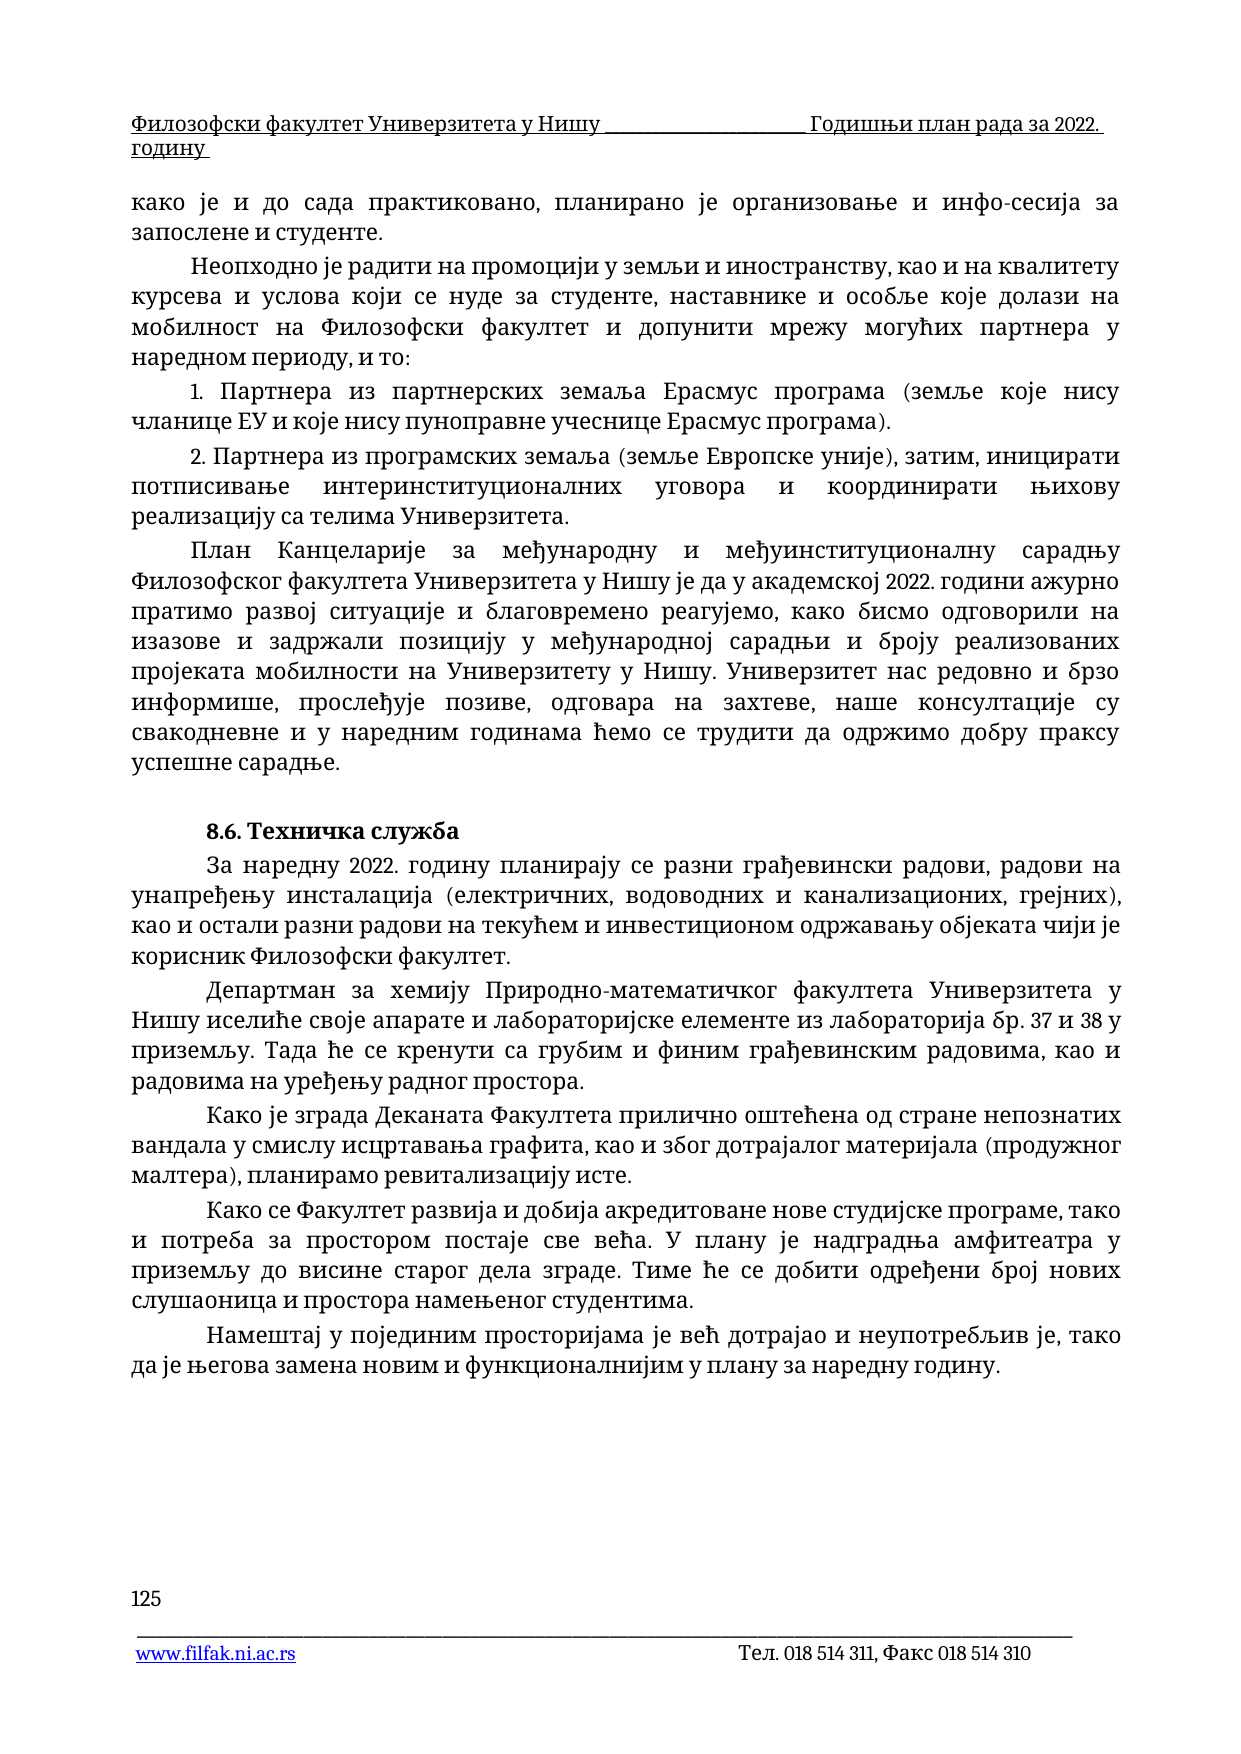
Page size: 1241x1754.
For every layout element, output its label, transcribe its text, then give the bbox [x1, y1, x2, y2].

text За наредну 2022. годину планирају се разни грађевински радови, радови на унапређењу инсталација (електричних, водоводних и канализационих, грејних), као и остали разни радови на текућем и инвестиционом одржавању објеката чији је корисник Филозофски факултет. [131, 853, 1122, 970]
text План Канцеларије за међународну и међуинституционалну сарадњу Филозофског факултета Универзитета у Нишу је да у академској 2022. години ажурно пратимо развој ситуације и благовремено реагујемо, како бисмо одговорили на изазове и задржали позицију у међународној сарадњи и броју реализованих пројеката мобилности на Универзитету у Нишу. Универзитет нас редовно и брзо информише, прослеђује позиве, одговара на захтеве, наше консултације су свакодневне и у наредним годинама ћемо се трудити да одржимо добру праксу успешне сарадње. [131, 538, 1121, 776]
text 8.6. Техничка служба [206, 818, 1122, 845]
text Како се Факултет развија и добија акредитоване нове студијске програме, тако и потреба за простором постаје све већа. У плану је надградња амфитеатра у приземљу до висине старог дела зграде. Тиме ће се добити одређени број нових слушаоница и простора намењеног студентима. [131, 1198, 1122, 1314]
text Департман за хемију Природно-математичког факултета Универзитета у Нишу иселиће своје апарате и лабораторијске елементе из лабораторија бр. 37 и 38 у приземљу. Тада ће се кренути са грубим и финим грађевинским радовима, као и радовима на уређењу радног простора. [131, 978, 1122, 1095]
text Намештај у појединим просторијама је већ дотрајао и неупотребљив је, тако да је његова замена новим и функционалнијим у плану за наредну годину. [131, 1323, 1122, 1379]
text 1. Партнера из партнерских земаља Ерасмус програма (земље које нису чланице ЕУ и које нису пуноправне учеснице Ерасмус програма). [131, 379, 1121, 435]
text Како је зграда Деканата Факултета прилично оштећена од стране непознатих вандала у смислу исцртавања графита, као и због дотрајалог материјала (продужног малтера), планирамо ревитализацију исте. [131, 1103, 1122, 1189]
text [131, 189, 1121, 246]
text 2. Партнера из програмских земаља (земље Европске уније), затим, иницирати потписивање интеринституционалних уговора и координирати њихову реализацију са телима Универзитета. [131, 443, 1121, 530]
text Неопходно је радити на промоцији у земљи и иностранству, као и на квалитету курсева и услова који се нуде за студенте, наставнике и особље које долази на мобилност на Филозофски факултет и допунити мрежу могућих партнера у наредном периоду, и то: [131, 254, 1121, 371]
